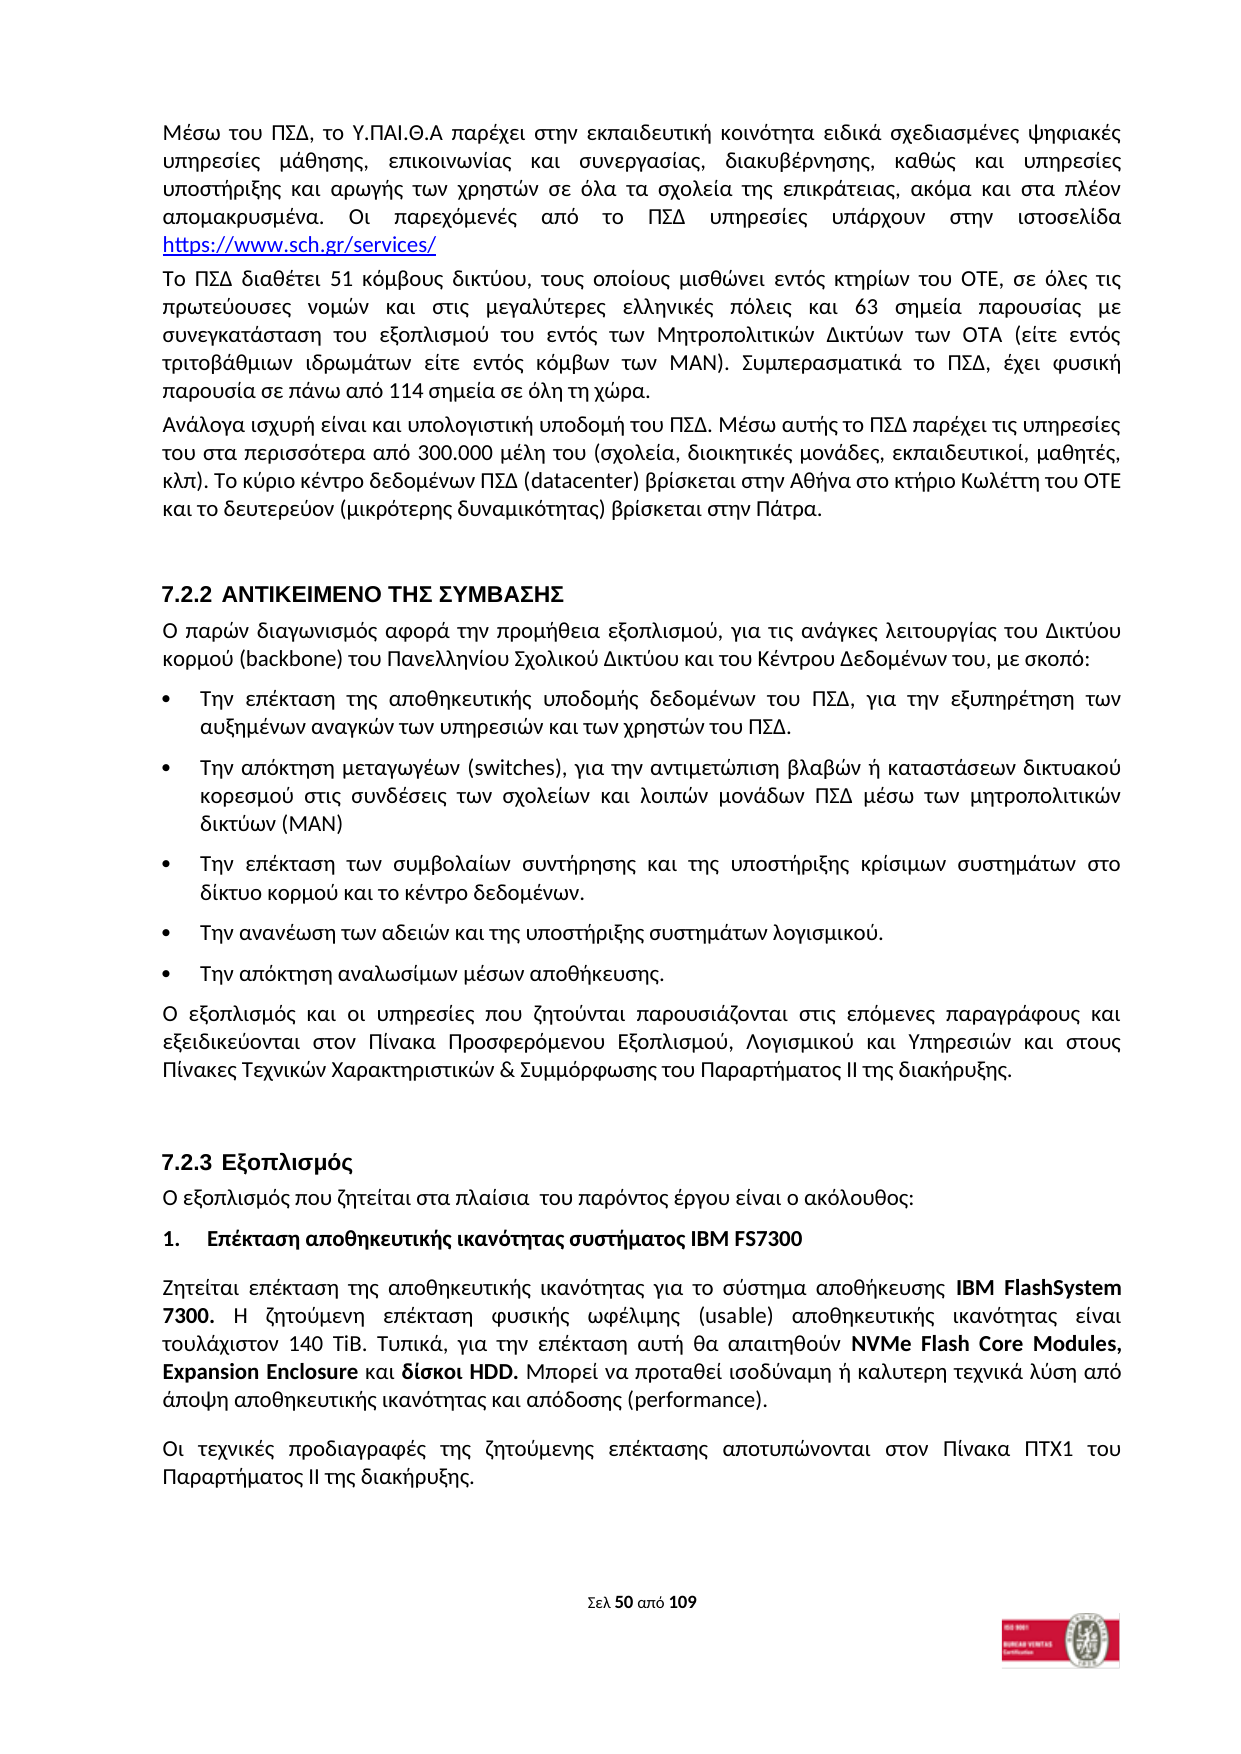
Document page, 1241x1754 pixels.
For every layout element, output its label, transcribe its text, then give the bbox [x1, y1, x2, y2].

list Την επέκταση της αποθηκευτικής υποδομής δεδομένων του ΠΣΔ, για την εξυπηρέτηση των αυξημένων αναγκών των υπηρεσιών και των χρηστών του ΠΣΔ. [162, 684, 1122, 741]
list Την απόκτηση μεταγωγέων (switches), για την αντιμετώπιση βλαβών ή καταστάσεων δικτυακού κορεσμού στις συνδέσεις των σχολείων και λοιπών μονάδων ΠΣΔ μέσω των μητροπολιτικών δικτύων (MAN) [162, 753, 1122, 837]
text Ο παρών διαγωνισμός αφορά την προμήθεια εξοπλισμού, για τις ανάγκες λειτουργίας του Δικτύου κορμού (backbone) του Πανελληνίου Σχολικού Δικτύου και του Κέντρου Δεδομένων του, με σκοπό: [162, 616, 1122, 672]
text Οι τεχνικές προδιαγραφές της ζητούμενης επέκτασης αποτυπώνονται στον Πίνακα ΠΤΧ1 του Παραρτήματος ΙΙ της διακήρυξης. [162, 1434, 1122, 1490]
text Ο εξοπλισμός που ζητείται στα πλαίσια του παρόντος έργου είναι ο ακόλουθος: [162, 1183, 1122, 1211]
text Το ΠΣΔ διαθέτει 51 κόμβους δικτύου, τους οποίους μισθώνει εντός κτηρίων του ΟΤΕ, σε όλες τις πρωτεύουσες νομών και στις μεγαλύτερες ελληνικές πόλεις και 63 σημεία παρουσίας με συνεγκατάσταση του εξοπλισμού του εντός των Μητροπολιτικών Δικτύων των ΟΤΑ (είτε εντός τριτοβάθμιων ιδρωμάτων είτε εντός κόμβων των ΜΑΝ). Συμπερασματικά το ΠΣΔ, έχει φυσική παρουσία σε πάνω από 114 σημεία σε όλη τη χώρα. [162, 264, 1122, 404]
text Ζητείται επέκταση της αποθηκευτικής ικανότητας για το σύστημα αποθήκευσης IBM FlashSystem 7300. H ζητούμενη επέκταση φυσικής ωφέλιμης (usable) αποθηκευτικής ικανότητας είναι τουλάχιστον 140 TiB. Τυπικά, για την επέκταση αυτή θα απαιτηθούν NVMe Flash Core Modules, Expansion Enclosure και δίσκοι HDD. Μπορεί να προταθεί ισοδύναμη ή καλυτερη τεχνικά λύση από άποψη αποθηκευτικής ικανότητας και απόδοσης (performance). [162, 1273, 1122, 1413]
list Την επέκταση των συμβολαίων συντήρησης και της υποστήριξης κρίσιμων συστημάτων στο δίκτυο κορμού και το κέντρο δεδομένων. [162, 849, 1122, 906]
text Ο εξοπλισμός και οι υπηρεσίες που ζητούνται παρουσιάζονται στις επόμενες παραγράφους και εξειδικεύονται στον Πίνακα Προσφερόμενου Εξοπλισμού, Λογισμικού και Υπηρεσιών και στους Πίνακες Τεχνικών Χαρακτηριστικών & Συμμόρφωσης του Παραρτήματος ΙΙ της διακήρυξης. [162, 999, 1122, 1083]
text Μέσω του ΠΣΔ, το Υ.ΠΑΙ.Θ.Α παρέχει στην εκπαιδευτική κοινότητα ειδικά σχεδιασμένες ψηφιακές υπηρεσίες μάθησης, επικοινωνίας και συνεργασίας, διακυβέρνησης, καθώς και υπηρεσίες υποστήριξης και αρωγής των χρηστών σε όλα τα σχολεία της επικράτειας, ακόμα και στα πλέον απομακρυσμένα. Οι παρεχόμενές από το ΠΣΔ υπηρεσίες υπάρχουν στην ιστοσελίδα https://www.sch.gr/services/ [162, 118, 1122, 258]
picture [1001, 1613, 1123, 1670]
text Ανάλογα ισχυρή είναι και υπολογιστική υποδομή του ΠΣΔ. Μέσω αυτής το ΠΣΔ παρέχει τις υπηρεσίες του στα περισσότερα από 300.000 μέλη του (σχολεία, διοικητικές μονάδες, εκπαιδευτικοί, μαθητές, κλπ). Το κύριο κέντρο δεδομένων ΠΣΔ (datacenter) βρίσκεται στην Αθήνα στο κτήριο Κωλέττη του ΟΤΕ και το δευτερεύον (μικρότερης δυναμικότητας) βρίσκεται στην Πάτρα. [162, 410, 1122, 522]
subtitle ΑΝΤΙΚΕΙΜΕΝΟ ΤΗΣ ΣΥΜΒΑΣΗΣ [161, 581, 1122, 608]
list Την απόκτηση αναλωσίμων μέσων αποθήκευσης. [162, 959, 1122, 987]
subtitle Εξοπλισμός [161, 1149, 1122, 1175]
list Την ανανέωση των αδειών και της υποστήριξης συστημάτων λογισμικού. [162, 918, 1122, 946]
list Επέκταση αποθηκευτικής ικανότητας συστήματος IBM FS7300 [162, 1224, 1122, 1252]
